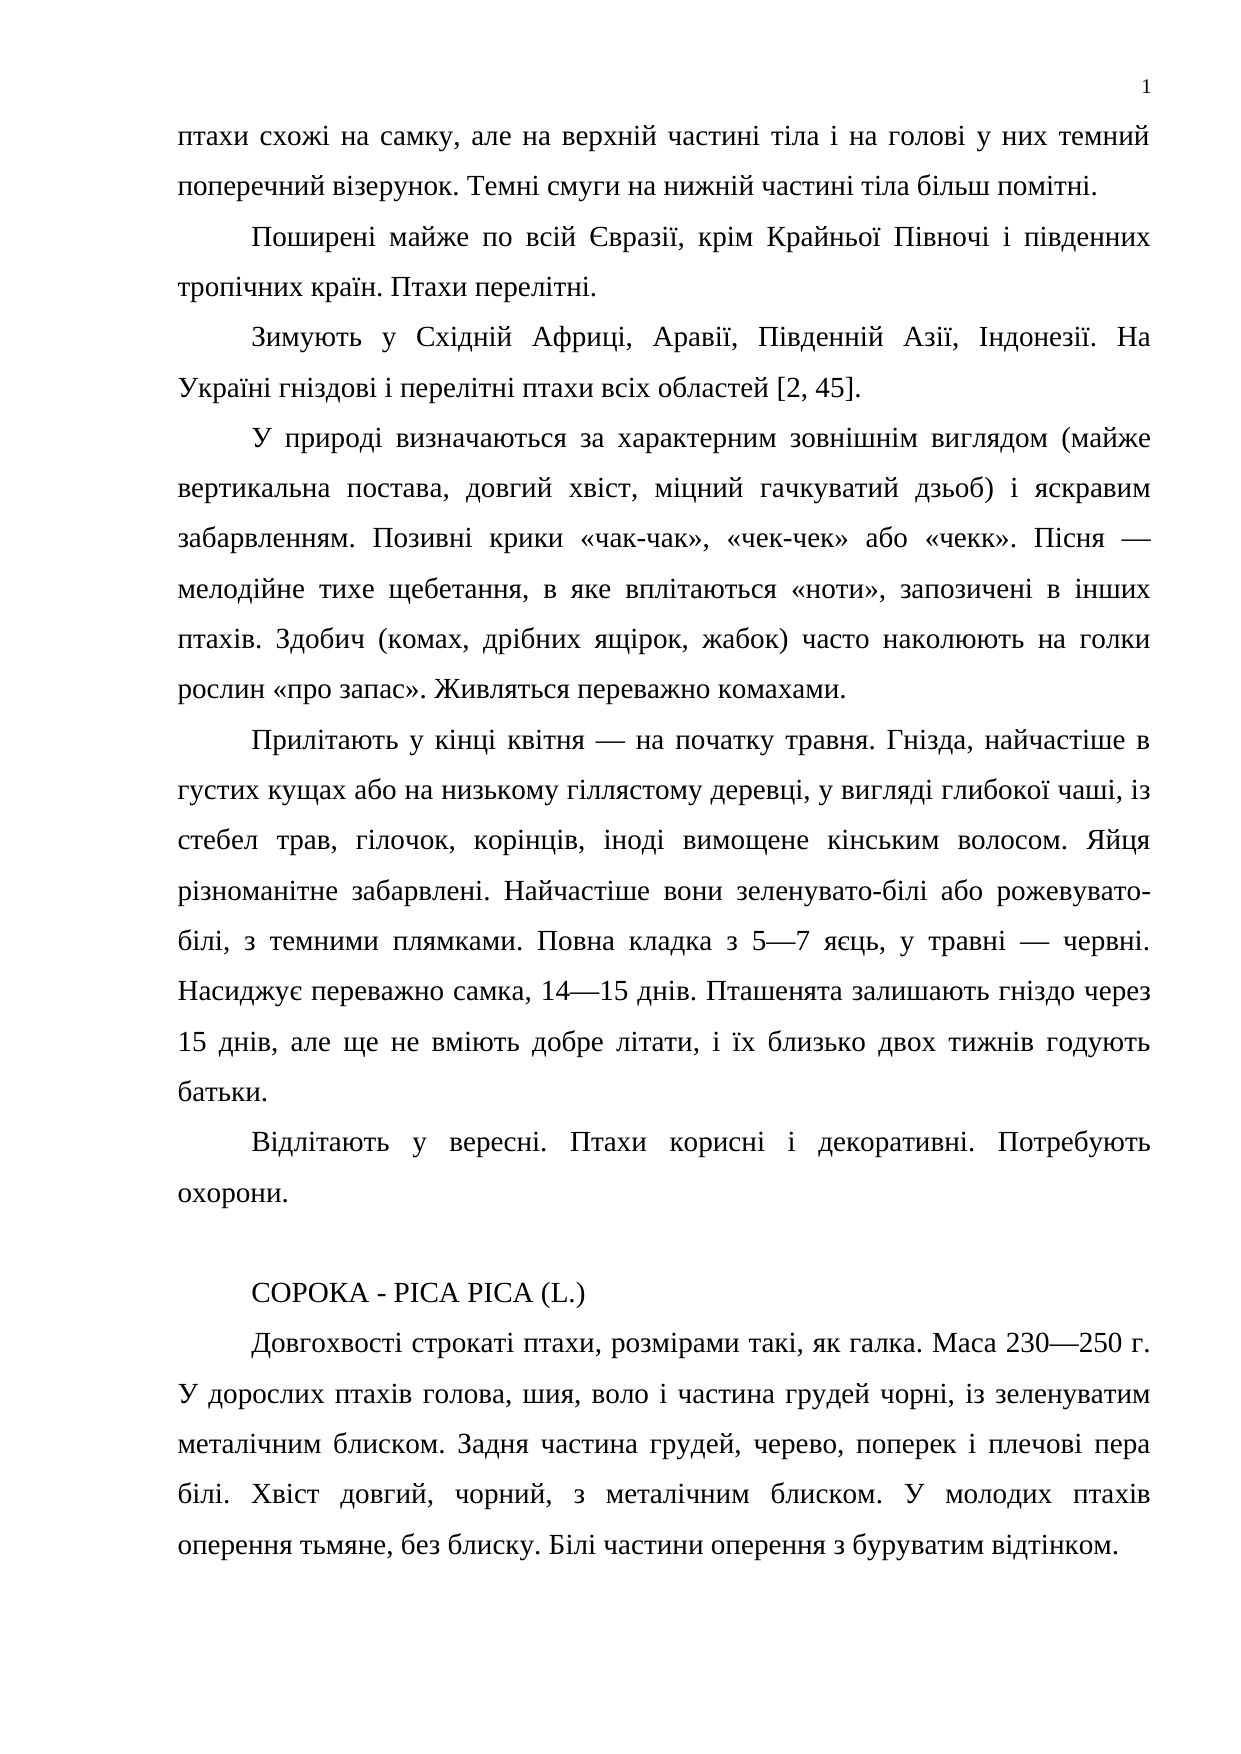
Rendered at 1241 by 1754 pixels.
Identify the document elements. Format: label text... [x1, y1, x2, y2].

text Поширені майже по всій Євразії, крім Крайньої Півночі і південних тропічних країн. Птахи перелітні. [177, 219, 1152, 303]
text Відлітають у вересні. Птахи корисні і декоративні. Потребують охорони. [177, 1124, 1152, 1208]
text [177, 118, 1152, 202]
text Зимують у Східній Африці, Аравії, Південній Азії, Індонезії. На Україні гніздові і перелітні птахи всіх областей [2, 45]. [177, 319, 1152, 403]
text У природі визначаються за характерним зовнішнім виглядом (майже вертикальна постава, довгий хвіст, міцний гачкуватий дзьоб) і яскравим забарвленням. Позивні крики «чак-чак», «чек-чек» або «чекк». Пісня — мелодійне тихе щебетання, в яке вплітаються «ноти», запозичені в інших птахів. Здобич (комах, дрібних ящірок, жабок) часто наколюють на голки рослин «про запас». Живляться переважно комахами. [177, 420, 1152, 705]
text Довгохвості строкаті птахи, розмірами такі, як галка. Маса 230—250 г. У дорослих птахів голова, шия, воло і частина грудей чорні, із зеленуватим металічним блиском. Задня частина грудей, черево, поперек і плечові пера білі. Хвіст довгий, чорний, з металічним блиском. У молодих птахів оперення тьмяне, без блиску. Білі частини оперення з буруватим відтінком. [177, 1326, 1152, 1560]
text СОРОКА - РІСА РІСА (L.) [177, 1275, 1152, 1309]
text Прилітають у кінці квітня — на початку травня. Гнізда, найчастіше в густих кущах або на низькому гіллястому деревці, у вигляді глибокої чаші, із стебел трав, гілочок, корінців, іноді вимощене кінським волосом. Яйця різноманітне забарвлені. Найчастіше вони зеленувато-білі або рожевувато-білі, з темними плямками. Повна кладка з 5—7 яєць, у травні — червні. Насиджує переважно самка, 14—15 днів. Пташенята залишають гніздо через 15 днів, але ще не вміють добре літати, і їх близько двох тижнів годують батьки. [177, 722, 1152, 1108]
